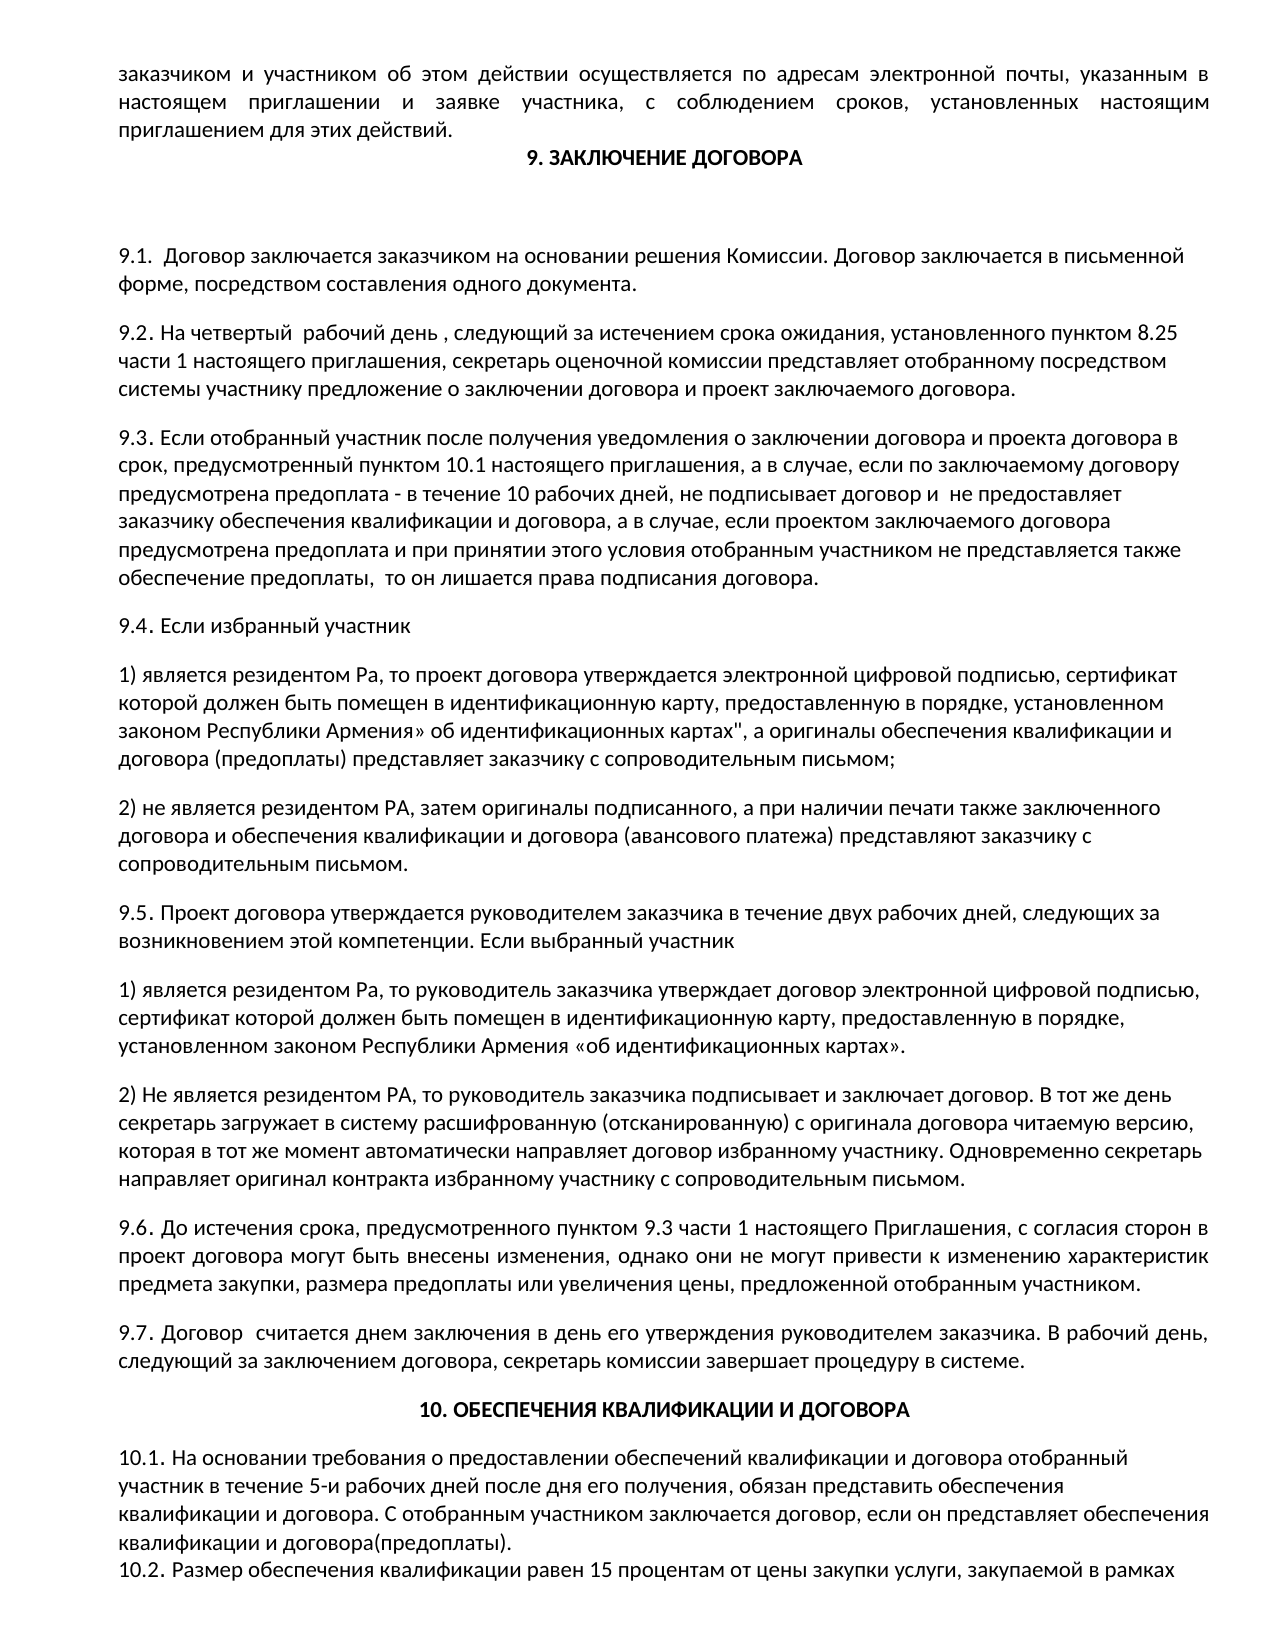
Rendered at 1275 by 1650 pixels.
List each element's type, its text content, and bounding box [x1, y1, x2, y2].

text 1) является резидентом Ра, то руководитель заказчика утверждает договор электронной цифровой подписью, сертификат которой должен быть помещен в идентификационную карту, предоставленную в порядке, установленном законом Республики Армения «об идентификационных картах». [118, 975, 1211, 1059]
text 9. ЗАКЛЮЧЕНИЕ ДОГОВОРА [118, 143, 1211, 171]
text 1) является резидентом Ра, то проект договора утверждается электронной цифровой подписью, сертификат которой должен быть помещен в идентификационную карту, предоставленную в порядке, установленном законом Республики Армения» об идентификационных картах", а оригиналы обеспечения квалификации и договора (предоплаты) представляет заказчику с сопроводительным письмом; [118, 660, 1211, 772]
text 10.1․ На основании требования о предоставлении обеспечений квалификации и договора отобранный участник в течение 5-и рабочих дней после дня его получения, обязан представить обеспечения квалификации и договора. С отобранным участником заключается договор, если он представляет обеспечения квалификации и договора(предоплаты). [118, 1443, 1211, 1556]
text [118, 1556, 1211, 1584]
text 9.2․ На четвертый рабочий день , следующий за истечением срока ожидания, установленного пунктом 8.25 части 1 настоящего приглашения, секретарь оценочной комиссии представляет отобранному посредством системы участнику предложение о заключении договора и проект заключаемого договора. [118, 318, 1211, 402]
text 9.6․ До истечения срока, предусмотренного пунктом 9.3 части 1 настоящего Приглашения, с согласия сторон в проект договора могут быть внесены изменения, однако они не могут привести к изменению характеристик предмета закупки, размера предоплаты или увеличения цены, предложенной отобранным участником. [118, 1213, 1211, 1297]
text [118, 59, 1211, 143]
text 9.7․ Договор считается днем заключения в день его утверждения руководителем заказчика. В рабочий день, следующий за заключением договора, секретарь комиссии завершает процедуру в системе. [118, 1318, 1211, 1374]
text 9.1. Договор заключается заказчиком на основании решения Комиссии. Договор заключается в письменной форме, посредством составления одного документа. [118, 241, 1211, 297]
text 9.3․ Если отобранный участник после получения уведомления о заключении договора и проекта договора в срок, предусмотренный пунктом 10.1 настоящего приглашения, а в случае, если по заключаемому договору предусмотрена предоплата - в течение 10 рабочих дней, не подписывает договор и не предоставляет заказчику обеспечения квалификации и договора, а в случае, если проектом заключаемого договора предусмотрена предоплата и при принятии этого условия отобранным участником не представляется также обеспечение предоплаты, то он лишается права подписания договора. [118, 423, 1211, 591]
text 9.4․ Если избранный участник [118, 612, 1211, 639]
text 2) не является резидентом РА, затем оригиналы подписанного, а при наличии печати также заключенного договора и обеспечения квалификации и договора (авансового платежа) представляют заказчику с сопроводительным письмом. [118, 793, 1211, 877]
text 9.5․ Проект договора утверждается руководителем заказчика в течение двух рабочих дней, следующих за возникновением этой компетенции. Если выбранный участник [118, 898, 1211, 954]
text 2) Не является резидентом РА, то руководитель заказчика подписывает и заключает договор. В тот же день секретарь загружает в систему расшифрованную (отсканированную) с оригинала договора читаемую версию, которая в тот же момент автоматически направляет договор избранному участнику. Одновременно секретарь направляет оригинал контракта избранному участнику с сопроводительным письмом. [118, 1080, 1211, 1192]
text 10. ОБЕСПЕЧЕНИЯ КВАЛИФИКАЦИИ И ДОГОВОРА [118, 1395, 1211, 1423]
